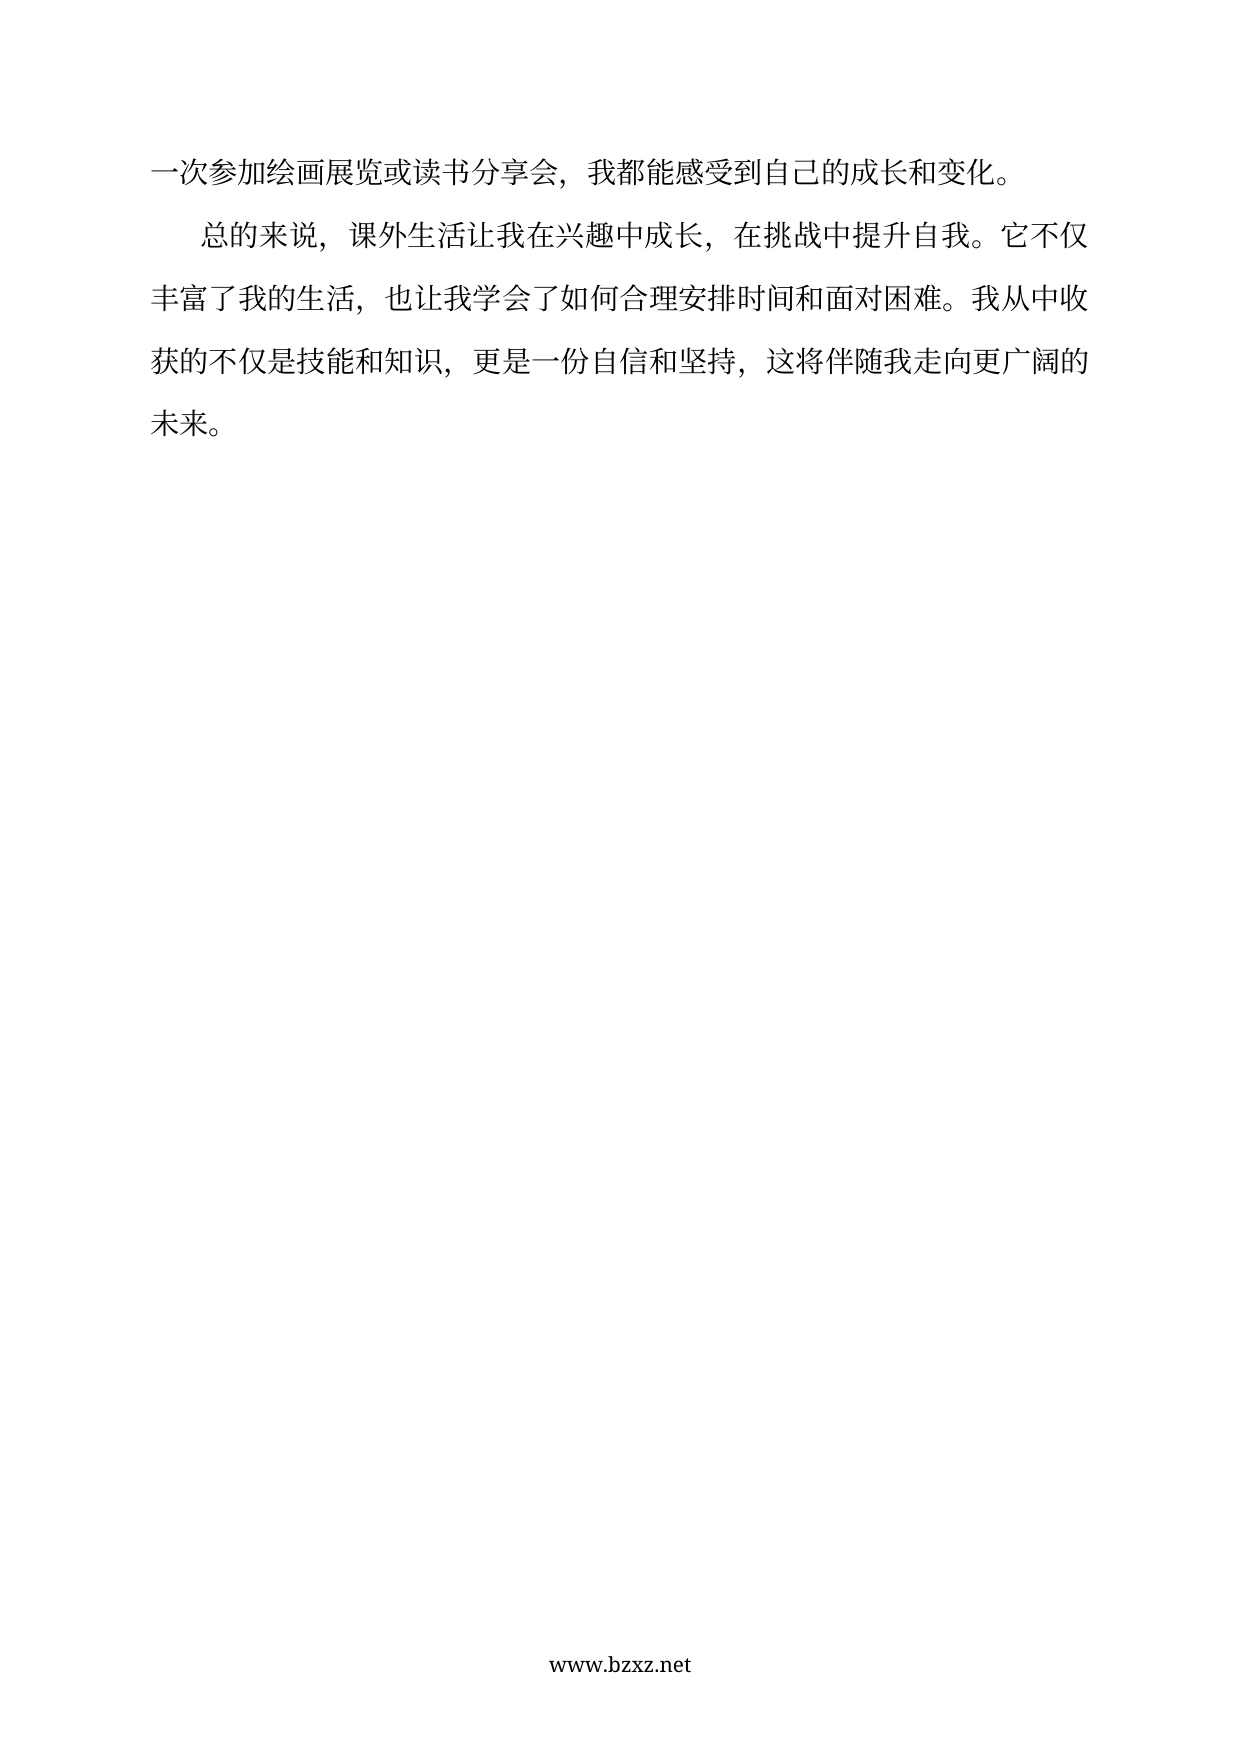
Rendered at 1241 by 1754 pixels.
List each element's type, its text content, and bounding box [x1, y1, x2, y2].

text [150, 150, 1090, 192]
text 总的来说，课外生活让我在兴趣中成长，在挑战中提升自我。它不仅丰富了我的生活，也让我学会了如何合理安排时间和面对困难。我从中收获的不仅是技能和知识，更是一份自信和坚持，这将伴随我走向更广阔的未来。 [150, 213, 1090, 443]
